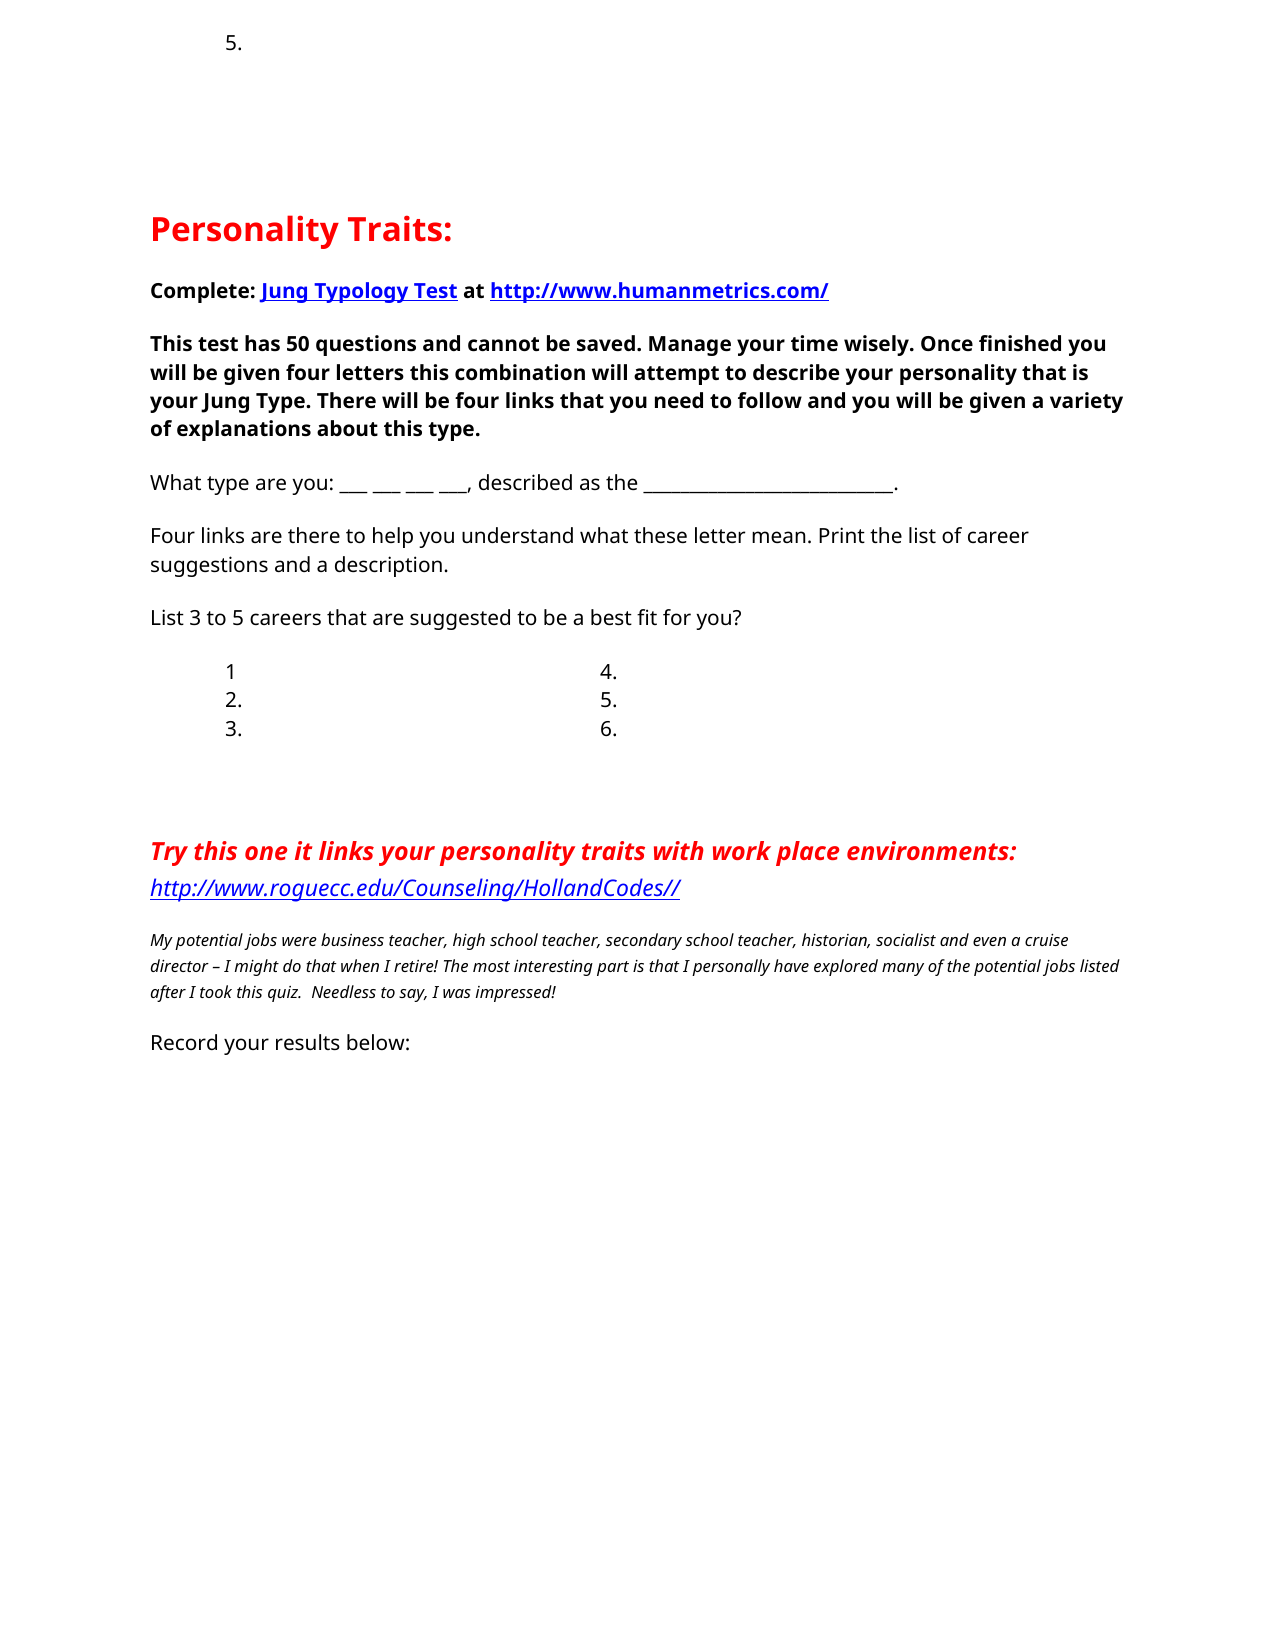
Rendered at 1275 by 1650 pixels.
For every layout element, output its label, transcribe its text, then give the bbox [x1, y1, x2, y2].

text Complete: Jung Typology Test at http://www.humanmetrics.com/ [150, 276, 1125, 304]
text 2. 5. [150, 685, 1125, 714]
text My potential jobs were business teacher, high school teacher, secondary school teacher, historian, socialist and even a cruise director – I might do that when I retire! The most interesting part is that I personally have explored many of the potential jobs listed after I took this quiz. Needless to say, I was impressed! [150, 929, 1125, 1004]
text 1 4. [150, 657, 1125, 685]
text What type are you: ___ ___ ___ ___, described as the ___________________________. [150, 468, 1125, 496]
text 5. [150, 28, 1125, 57]
text Try this one it links your personality traits with work place environments: http://www.roguecc.edu/Counseling/HollandCodes// [150, 833, 1125, 903]
text Four links are there to help you understand what these letter mean. Print the list of career suggestions and a description. [150, 521, 1125, 578]
text Personality Traits: [150, 205, 1125, 251]
text Record your results below: [150, 1028, 1125, 1056]
text This test has 50 questions and cannot be saved. Manage your time wisely. Once finished you will be given four letters this combination will attempt to describe your personality that is your Jung Type. There will be four links that you need to follow and you will be given a variety of explanations about this type. [150, 329, 1125, 443]
text 3. 6. [150, 714, 1125, 742]
text List 3 to 5 careers that are suggested to be a best fit for you? [150, 603, 1125, 632]
